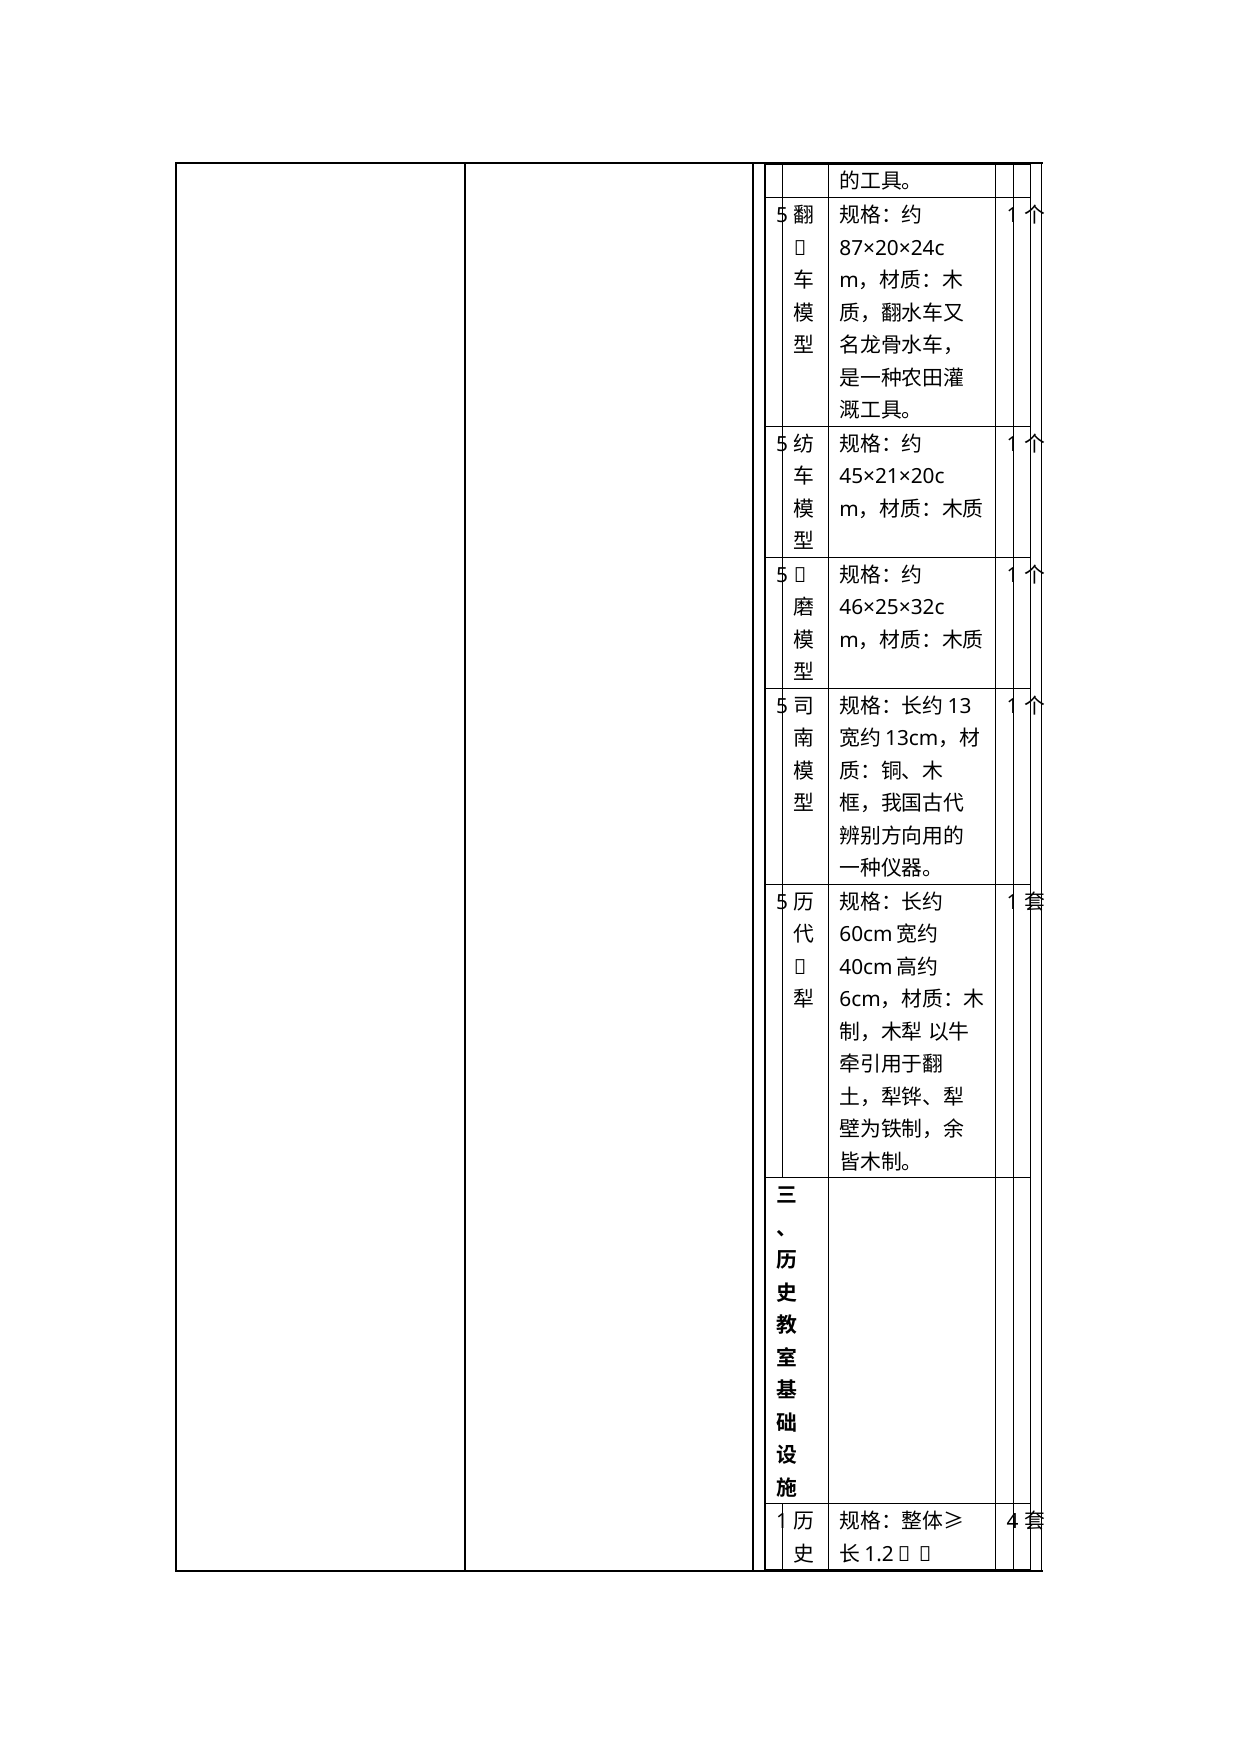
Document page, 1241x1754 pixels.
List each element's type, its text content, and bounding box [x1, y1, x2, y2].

table_cell [829, 885, 995, 1177]
table_cell [1014, 1504, 1030, 1569]
table_cell [754, 164, 764, 1570]
table_cell [1014, 558, 1030, 688]
table_cell [1031, 436, 1041, 571]
table_cell [766, 885, 782, 1177]
table_cell [783, 1504, 828, 1569]
table_cell [766, 427, 782, 557]
table_cell [783, 427, 828, 557]
table_cell [1031, 207, 1041, 440]
table_cell [1031, 698, 1041, 894]
table_cell [829, 1504, 995, 1569]
table_cell [766, 1178, 828, 1503]
table_cell [466, 164, 752, 1570]
table_cell [1014, 427, 1030, 557]
table_cell [996, 558, 1013, 688]
table_cell [1014, 1178, 1030, 1503]
table_cell [996, 885, 1013, 1177]
table_cell [783, 165, 828, 197]
table_cell [766, 1504, 782, 1569]
table_cell [829, 427, 995, 557]
table_cell [1031, 567, 1041, 702]
table_cell [996, 198, 1013, 426]
table_cell [783, 689, 828, 884]
table_cell [1014, 198, 1030, 426]
table_cell [829, 1178, 995, 1503]
table_cell [829, 198, 995, 426]
table_cell [766, 689, 782, 884]
table_cell [829, 558, 995, 688]
table_cell [996, 1178, 1013, 1503]
table_cell [829, 165, 995, 197]
table_cell [1014, 689, 1030, 884]
table_cell [783, 198, 828, 426]
table_cell [783, 885, 828, 1177]
table_cell 1 [177, 164, 464, 1570]
table_cell [996, 165, 1013, 197]
table_cell [766, 198, 782, 426]
table_cell [1031, 1528, 1041, 1570]
table_cell [829, 689, 995, 884]
table_cell [996, 427, 1013, 557]
table_cell [996, 1504, 1013, 1569]
table_cell [766, 558, 782, 688]
table_cell [783, 558, 828, 688]
table_cell [996, 689, 1013, 884]
table_cell [1014, 165, 1030, 197]
table_cell [1031, 164, 1041, 211]
table_cell [1031, 909, 1041, 1513]
table_cell [766, 165, 782, 197]
table_cell [1014, 885, 1030, 1177]
